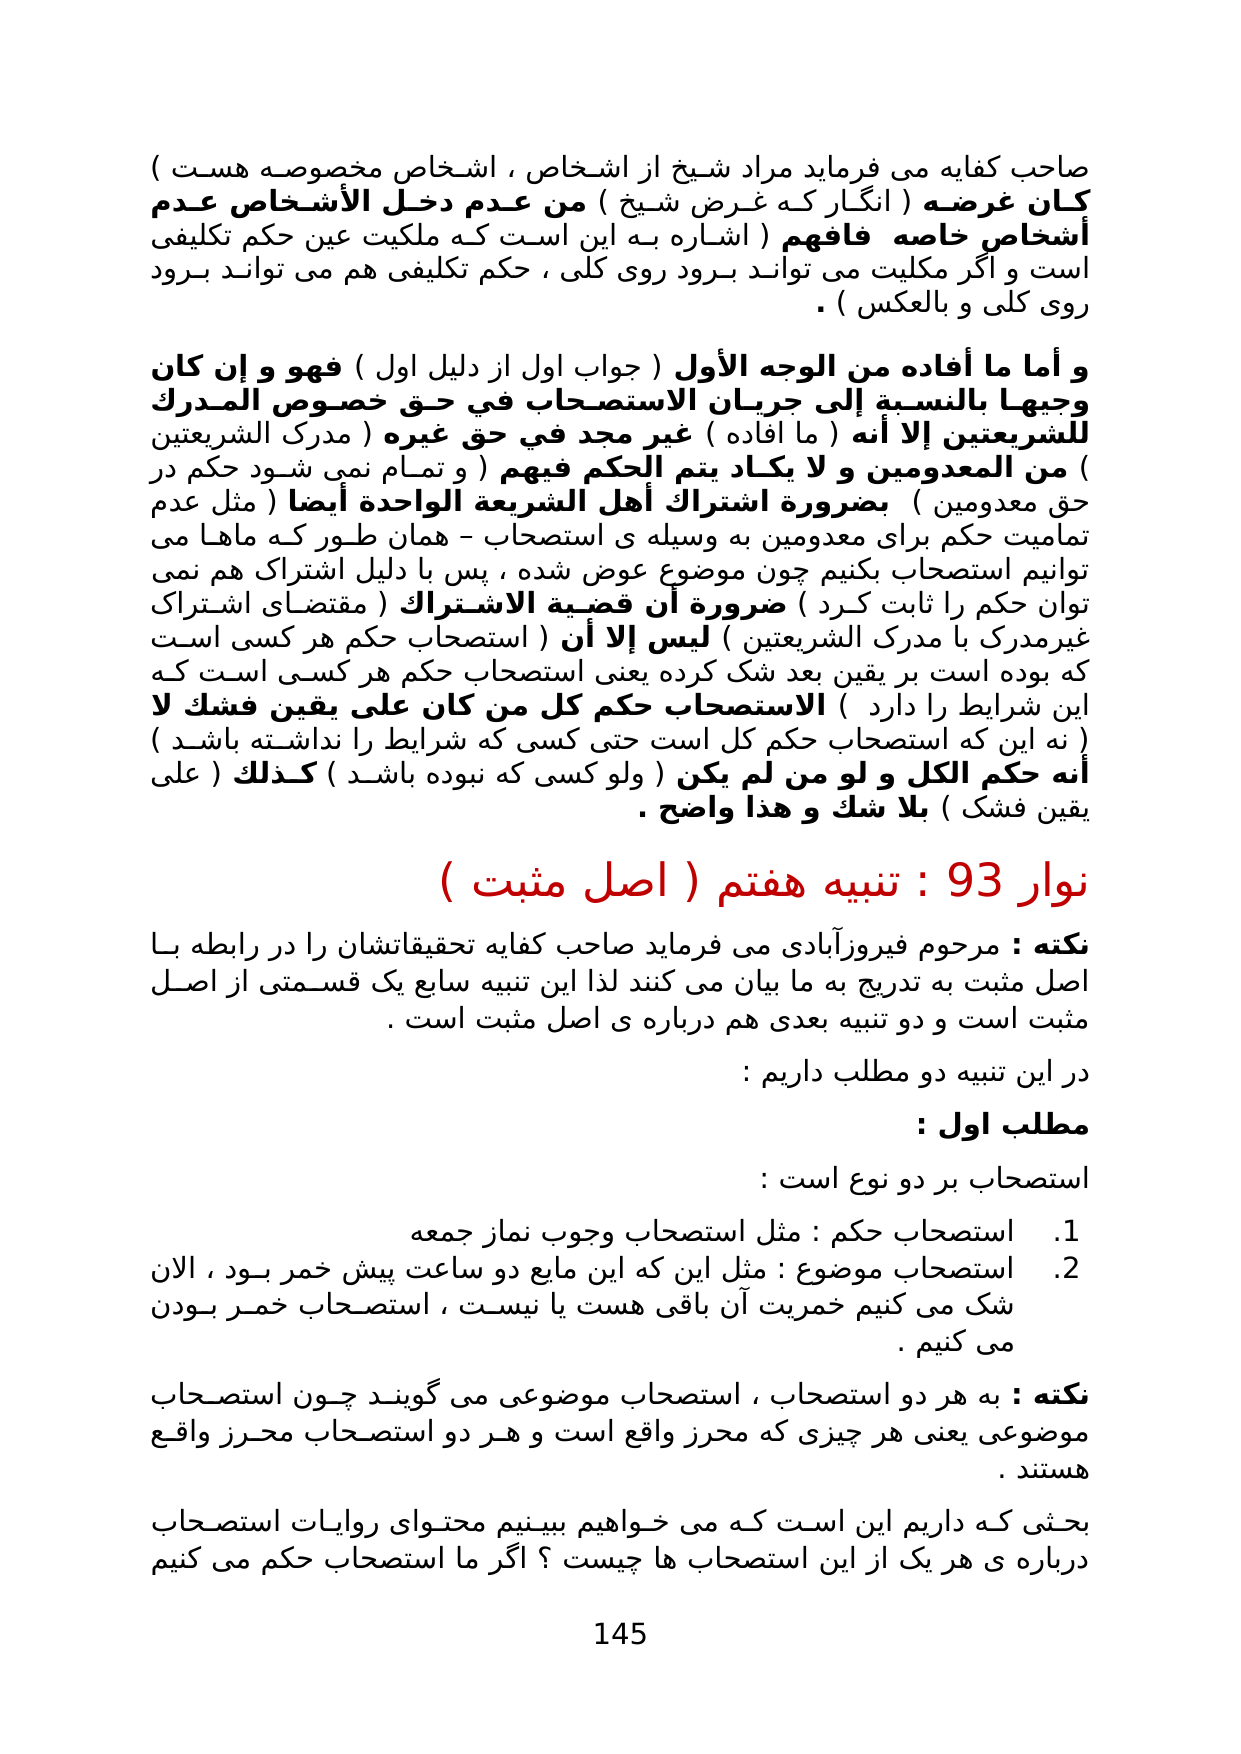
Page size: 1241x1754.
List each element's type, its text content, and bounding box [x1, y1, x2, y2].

subtitle نوار 93 : تنبیه هفتم ( اصل مثبت ) [150, 1465, 1090, 1518]
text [150, 150, 1090, 931]
text و أما ما أفاده من الوجه الأول‏ ( جواب اول از دلیل اول ) فهو و إن كان وجيها بالنسبة إلى جريان الاستصحاب في حق خصوص المدرك للشريعتين إلا أنه ( ما افاده ) غير مجد في حق غيره ( مدرک الشریعتین ) من المعدومين و لا يكاد يتم الحكم فيهم ( و تمام نمی شود حکم در حق معدومین ) بضرورة اشتراك أهل الشريعة الواحدة أيضا ( مثل عدم تمامیت حکم برای معدومین به وسیله ی استصحاب – همان طور که ماها می توانیم استصحاب بکنیم چون موضوع عوض شده ، پس با دلیل اشتراک هم نمی توان حکم را ثابت کرد ) ضرورة أن قضية الاشتراك ( مقتضای اشتراک غیرمدرک با مدرک الشریعتین ) ليس إلا أن ( استصحاب حکم هر کسی است که بوده است بر یقین بعد شک کرده یعنی استصحاب حکم هر کسی است که این شرایط را دارد ) الاستصحاب حكم كل من كان على يقين فشك لا ( نه این که استصحاب حکم کل است حتی کسی که شرایط را نداشته باشد ) أنه حكم الكل و لو من لم يكن ( ولو کسی که نبوده باشد ) كذلك ( علی یقین فشک ) بلا شك و هذا واضح . [150, 960, 1090, 1436]
